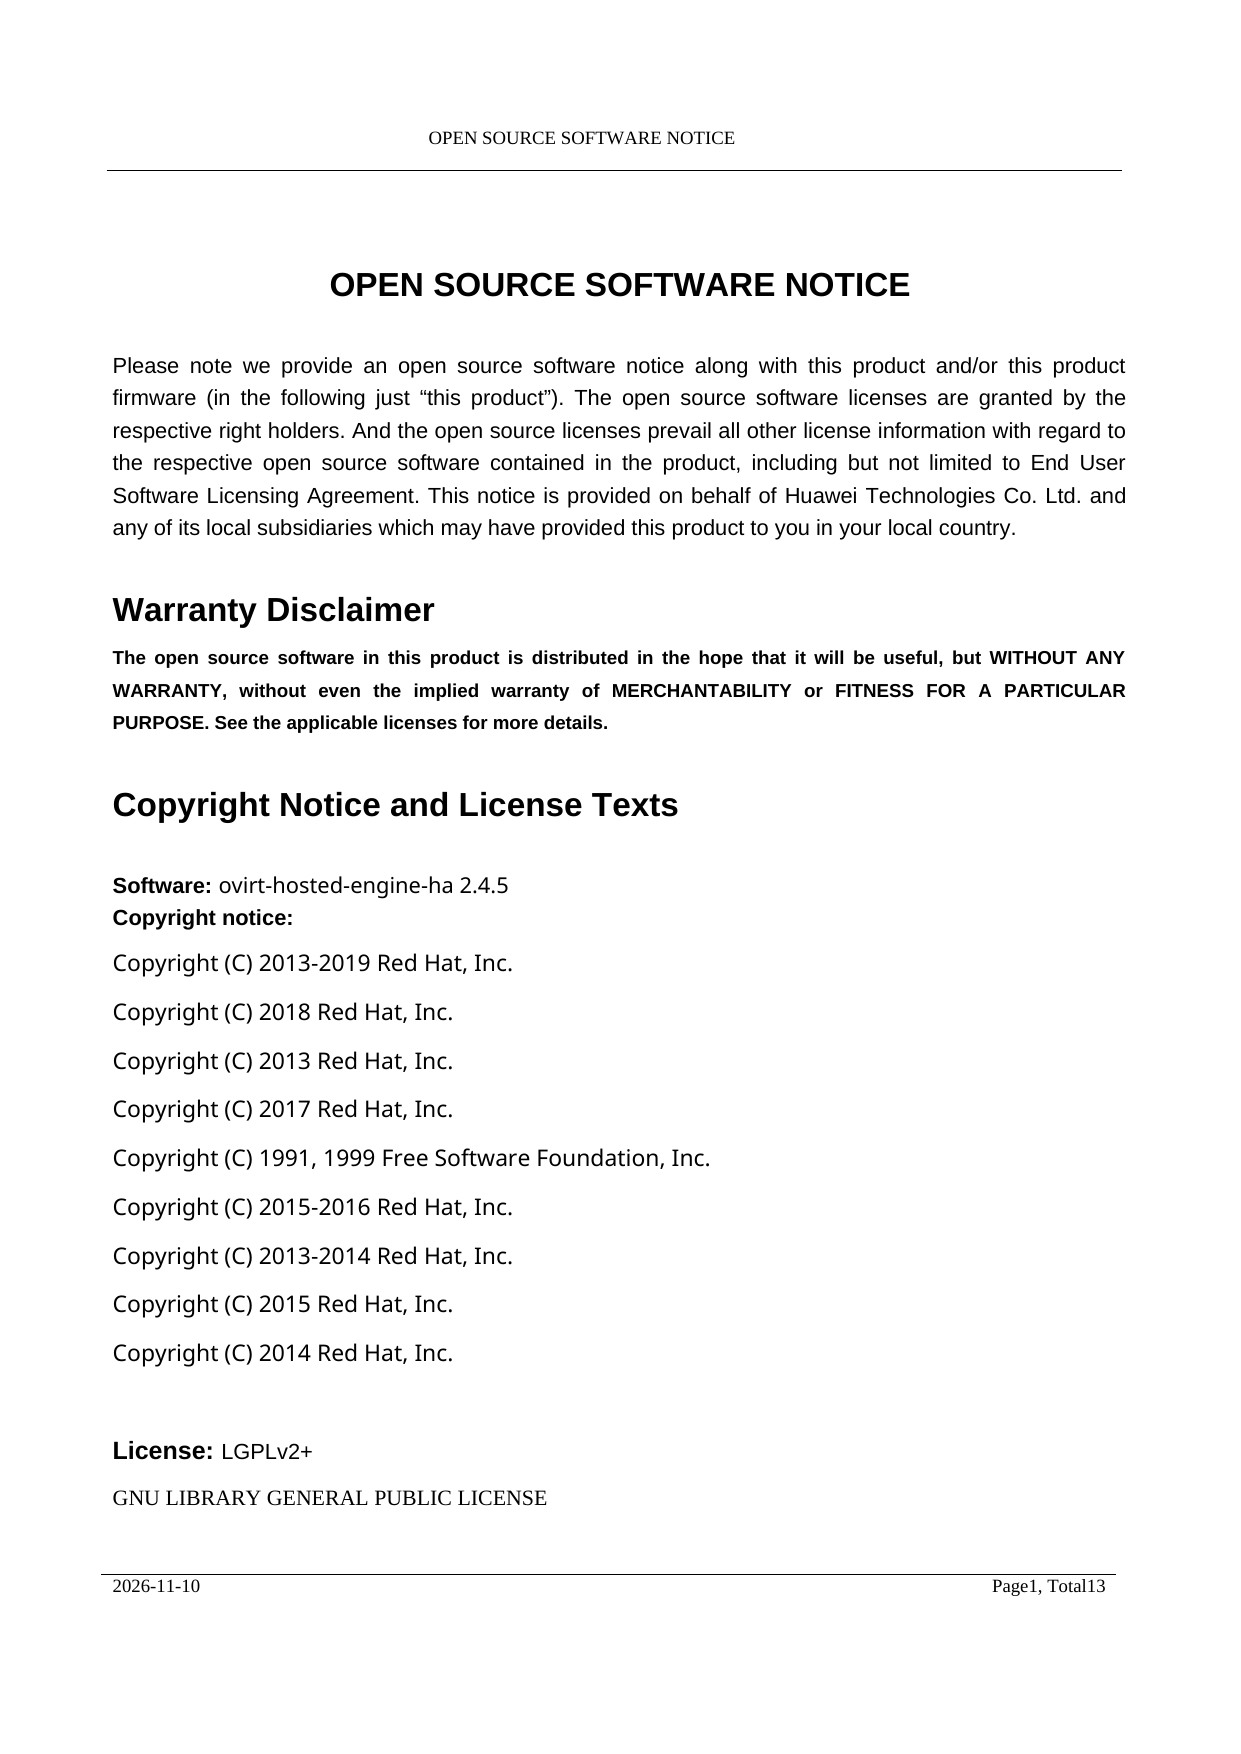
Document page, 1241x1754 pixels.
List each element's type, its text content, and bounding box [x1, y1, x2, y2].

text Copyright (C) 2013-2019 Red Hat, Inc. Copyright (C) 2018 Red Hat, Inc. Copyright (C) 2013 Red Hat, Inc. Copyright (C) 2017 Red Hat, Inc. Copyright (C) 1991, 1999 Free Software Foundation, Inc. Copyright (C) 2015-2016 Red Hat, Inc. Copyright (C) 2013-2014 Red Hat, Inc. Copyright (C) 2015 Red Hat, Inc. Copyright (C) 2014 Red Hat, Inc. [112, 947, 1128, 1418]
text OPEN SOURCE SOFTWARE NOTICE [112, 251, 1128, 316]
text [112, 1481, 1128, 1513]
text Warranty Disclaimer [112, 576, 1128, 641]
text Software: ovirt-hosted-engine-ha 2.4.5 [112, 869, 1128, 901]
text Copyright Notice and License Texts [112, 771, 1128, 836]
text License: LGPLv2+ [112, 1434, 1128, 1467]
text Please note we provide an open source software notice along with this product and/or this product firmware (in the following just “this product”). The open source software licenses are granted by the respective right holders. And the open source licenses prevail all other license information with regard to the respective open source software contained in the product, including but not limited to End User Software Licensing Agreement. This notice is provided on behalf of Huawei Technologies Co. Ltd. and any of its local subsidiaries which may have provided this product to you in your local country. [112, 349, 1128, 544]
text The open source software in this product is distributed in the hope that it will be useful, but WITHOUT ANY WARRANTY, without even the implied warranty of MERCHANTABILITY or FITNESS FOR A PARTICULAR PURPOSE. See the applicable licenses for more details. [112, 641, 1128, 739]
text Copyright notice: [112, 901, 1128, 934]
